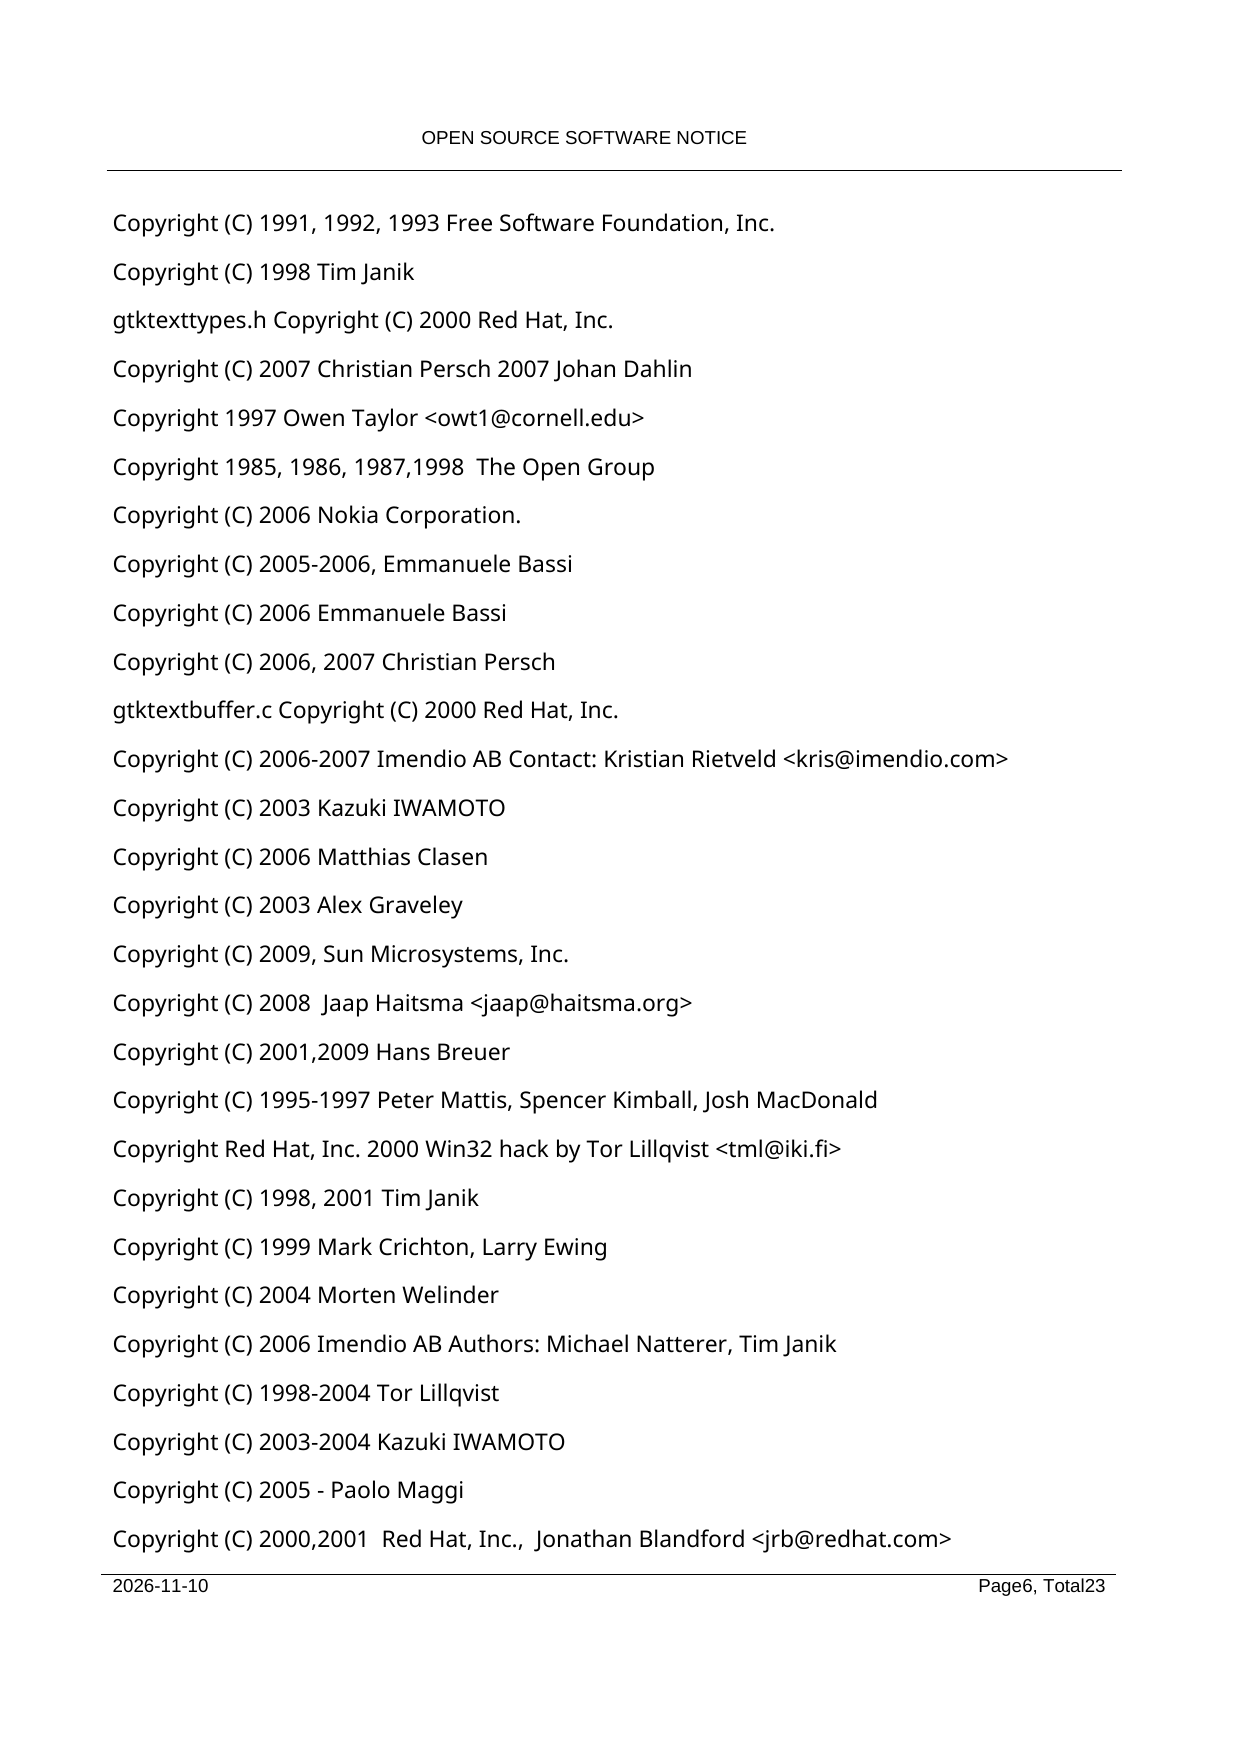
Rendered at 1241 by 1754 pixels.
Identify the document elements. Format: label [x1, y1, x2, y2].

text [112, 206, 1128, 1555]
